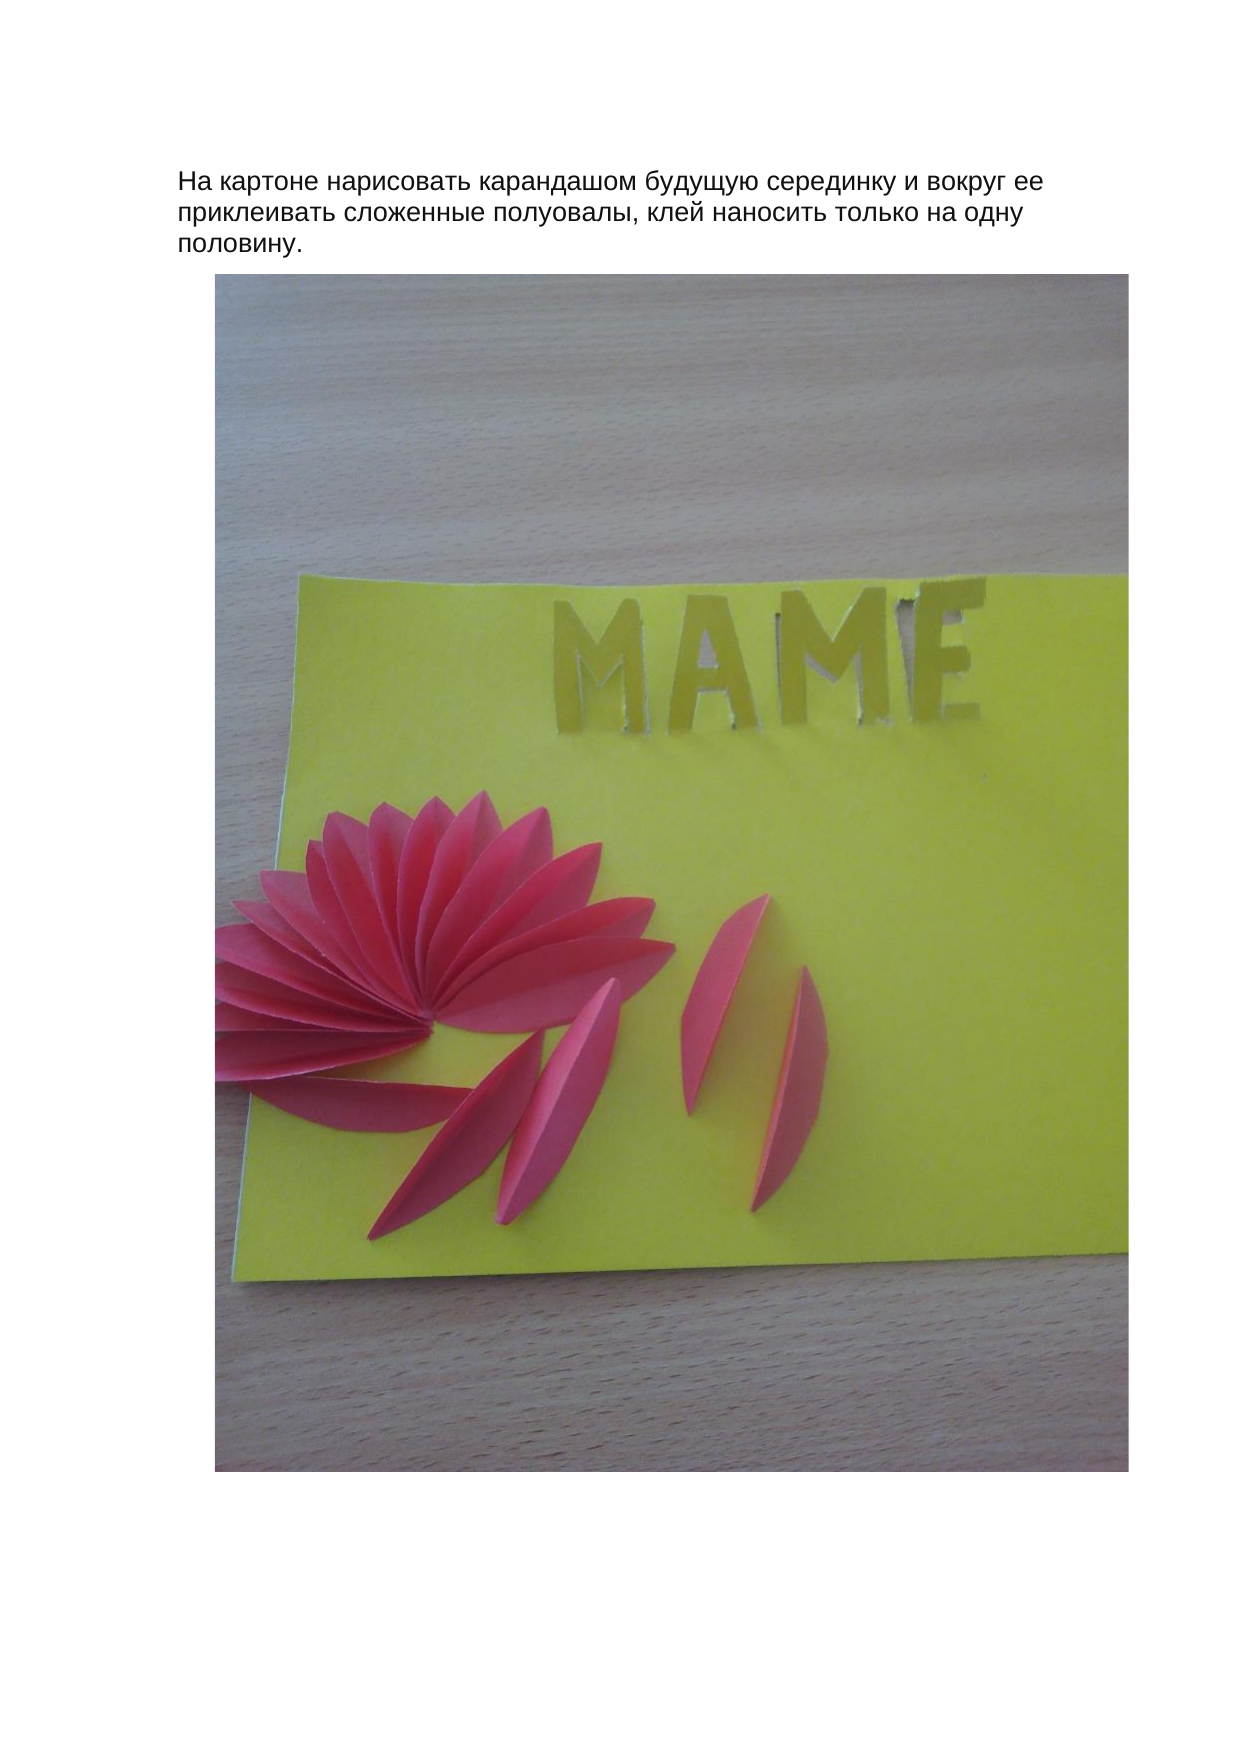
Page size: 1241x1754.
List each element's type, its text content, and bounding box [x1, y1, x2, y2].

picture [214, 274, 1129, 1472]
text На картоне нарисовать карандашом будущую серединку и вокруг ее приклеивать сложенные полуовалы, клей наносить только на одну половину. [177, 165, 1152, 259]
